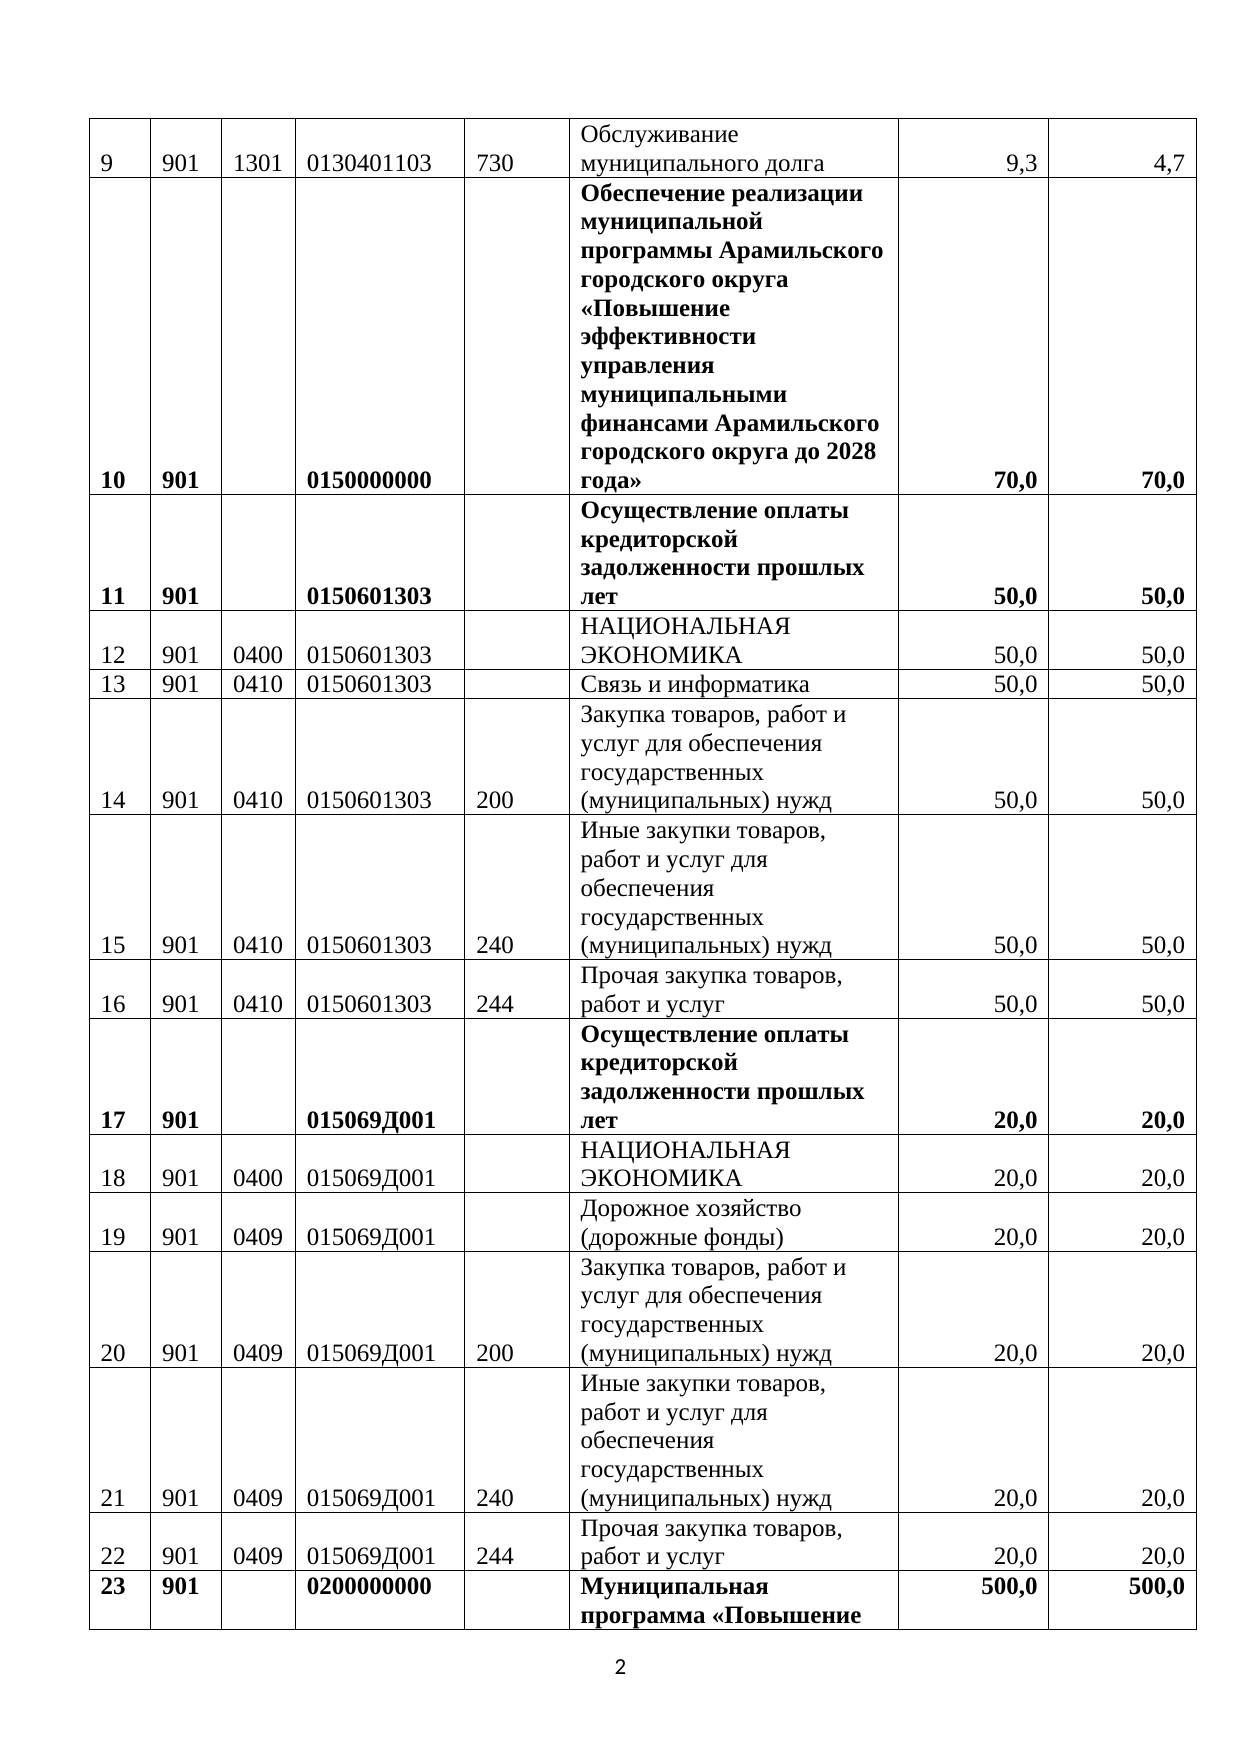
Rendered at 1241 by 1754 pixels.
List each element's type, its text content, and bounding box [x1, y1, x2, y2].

table_cell 20,0 [899, 1513, 1048, 1570]
table_cell 19 [90, 1193, 150, 1251]
table_cell 901 [151, 1252, 221, 1367]
table_cell 13 [90, 670, 150, 698]
table_cell 9,3 [899, 119, 1048, 177]
table_cell 20,0 [899, 1019, 1048, 1134]
table_cell [222, 495, 295, 610]
table_cell 0410 [222, 960, 295, 1018]
table_cell Закупка товаров, работ и услуг для обеспечения государственных (муниципальных) нужд [570, 1252, 898, 1367]
table_cell 901 [151, 1019, 221, 1134]
table_cell 20,0 [1049, 1019, 1196, 1134]
table_cell 50,0 [1049, 495, 1196, 610]
table_cell Прочая закупка товаров, работ и услуг [570, 960, 898, 1018]
table_cell Связь и информатика [570, 670, 898, 698]
table_cell 901 [151, 670, 221, 698]
table_cell 500,0 [1049, 1571, 1196, 1629]
table_cell 200 [465, 1252, 569, 1367]
table_cell 0150601303 [296, 815, 464, 959]
table_cell 50,0 [1049, 611, 1196, 668]
table_cell 20,0 [1049, 1368, 1196, 1512]
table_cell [570, 1571, 898, 1629]
table_cell 0150601303 [296, 670, 464, 698]
table_cell 20,0 [1049, 1193, 1196, 1251]
table_cell 23 [90, 1571, 150, 1629]
table_cell 901 [151, 1368, 221, 1512]
table_cell 200 [465, 699, 569, 814]
table_cell Прочая закупка товаров, работ и услуг [570, 1513, 898, 1570]
table_cell 4,7 [1049, 119, 1196, 177]
table_cell [465, 1135, 569, 1192]
table_cell 0400 [222, 611, 295, 668]
table_cell 240 [465, 1368, 569, 1512]
table_cell 20 [90, 1252, 150, 1367]
table_cell 0150000000 [296, 178, 464, 494]
table_cell 901 [151, 1135, 221, 1192]
table_cell 20,0 [1049, 1252, 1196, 1367]
table_cell 0410 [222, 699, 295, 814]
table_cell [465, 495, 569, 610]
table_cell 0130401103 [296, 119, 464, 177]
table_cell 50,0 [1049, 960, 1196, 1018]
table_cell 20,0 [899, 1368, 1048, 1512]
table_cell 240 [465, 815, 569, 959]
table_cell 70,0 [1049, 178, 1196, 494]
table_cell 50,0 [899, 670, 1048, 698]
table_cell 20,0 [899, 1252, 1048, 1367]
table_cell 015069Д001 [296, 1513, 464, 1570]
table_cell Обеспечение реализации муниципальной программы Арамильского городского округа «Повышение эффективности управления муниципальными финансами Арамильского городского округа до 2028 года» [570, 178, 898, 494]
table_cell 50,0 [1049, 815, 1196, 959]
table_cell [222, 1019, 295, 1134]
table_cell Осуществление оплаты кредиторской задолженности прошлых лет [570, 495, 898, 610]
table_cell 901 [151, 178, 221, 494]
table_cell НАЦИОНАЛЬНАЯ ЭКОНОМИКА [570, 611, 898, 668]
table_cell 901 [151, 960, 221, 1018]
table_cell [465, 178, 569, 494]
table_cell Обслуживание муниципального долга [570, 119, 898, 177]
table_cell 0409 [222, 1368, 295, 1512]
table_cell 730 [465, 119, 569, 177]
table_cell 0410 [222, 815, 295, 959]
table_cell 20,0 [1049, 1513, 1196, 1570]
table_cell 901 [151, 119, 221, 177]
table_cell [465, 1019, 569, 1134]
table_cell 9 [90, 119, 150, 177]
table_cell 0409 [222, 1252, 295, 1367]
table_cell 0200000000 [296, 1571, 464, 1629]
table_cell 11 [90, 495, 150, 610]
table_cell 901 [151, 699, 221, 814]
table_cell НАЦИОНАЛЬНАЯ ЭКОНОМИКА [570, 1135, 898, 1192]
table_cell 16 [90, 960, 150, 1018]
table_cell Осуществление оплаты кредиторской задолженности прошлых лет [570, 1019, 898, 1134]
table_cell 244 [465, 1513, 569, 1570]
table_cell Закупка товаров, работ и услуг для обеспечения государственных (муниципальных) нужд [570, 699, 898, 814]
table_cell Иные закупки товаров, работ и услуг для обеспечения государственных (муниципальных) нужд [570, 1368, 898, 1512]
table_cell Дорожное хозяйство (дорожные фонды) [570, 1193, 898, 1251]
table_cell 015069Д001 [296, 1193, 464, 1251]
table_cell Иные закупки товаров, работ и услуг для обеспечения государственных (муниципальных) нужд [570, 815, 898, 959]
table_cell 015069Д001 [296, 1252, 464, 1367]
table_cell 20,0 [899, 1193, 1048, 1251]
table_cell 50,0 [899, 699, 1048, 814]
table_cell 0150601303 [296, 699, 464, 814]
table_cell 10 [90, 178, 150, 494]
table_cell 015069Д001 [296, 1135, 464, 1192]
table_cell 70,0 [899, 178, 1048, 494]
table_cell 500,0 [899, 1571, 1048, 1629]
table_cell 901 [151, 815, 221, 959]
table_cell 015069Д001 [296, 1368, 464, 1512]
table_cell 0150601303 [296, 611, 464, 668]
table_cell 0150601303 [296, 495, 464, 610]
table_cell 12 [90, 611, 150, 668]
table_cell [465, 1193, 569, 1251]
table_cell 0400 [222, 1135, 295, 1192]
table_cell [465, 611, 569, 668]
table_cell 20,0 [1049, 1135, 1196, 1192]
table_cell [222, 1571, 295, 1629]
table_cell 901 [151, 495, 221, 610]
table_cell 18 [90, 1135, 150, 1192]
table_cell 0150601303 [296, 960, 464, 1018]
table_cell 901 [151, 1193, 221, 1251]
table_cell 0409 [222, 1513, 295, 1570]
table_cell 50,0 [899, 611, 1048, 668]
table_cell 50,0 [899, 495, 1048, 610]
table_cell 901 [151, 611, 221, 668]
table_cell 244 [465, 960, 569, 1018]
table_cell 15 [90, 815, 150, 959]
table_cell 14 [90, 699, 150, 814]
table_cell 21 [90, 1368, 150, 1512]
table_cell 50,0 [1049, 699, 1196, 814]
table_cell 17 [90, 1019, 150, 1134]
table_cell 901 [151, 1513, 221, 1570]
table_cell 50,0 [899, 960, 1048, 1018]
table_cell 0410 [222, 670, 295, 698]
table_cell 20,0 [899, 1135, 1048, 1192]
table_cell [465, 1571, 569, 1629]
table_cell 50,0 [899, 815, 1048, 959]
table_cell [222, 178, 295, 494]
table_cell 50,0 [1049, 670, 1196, 698]
table_cell 0409 [222, 1193, 295, 1251]
table_cell 22 [90, 1513, 150, 1570]
table_cell 901 [151, 1571, 221, 1629]
table_cell 1301 [222, 119, 295, 177]
table_cell 015069Д001 [296, 1019, 464, 1134]
table_cell [465, 670, 569, 698]
